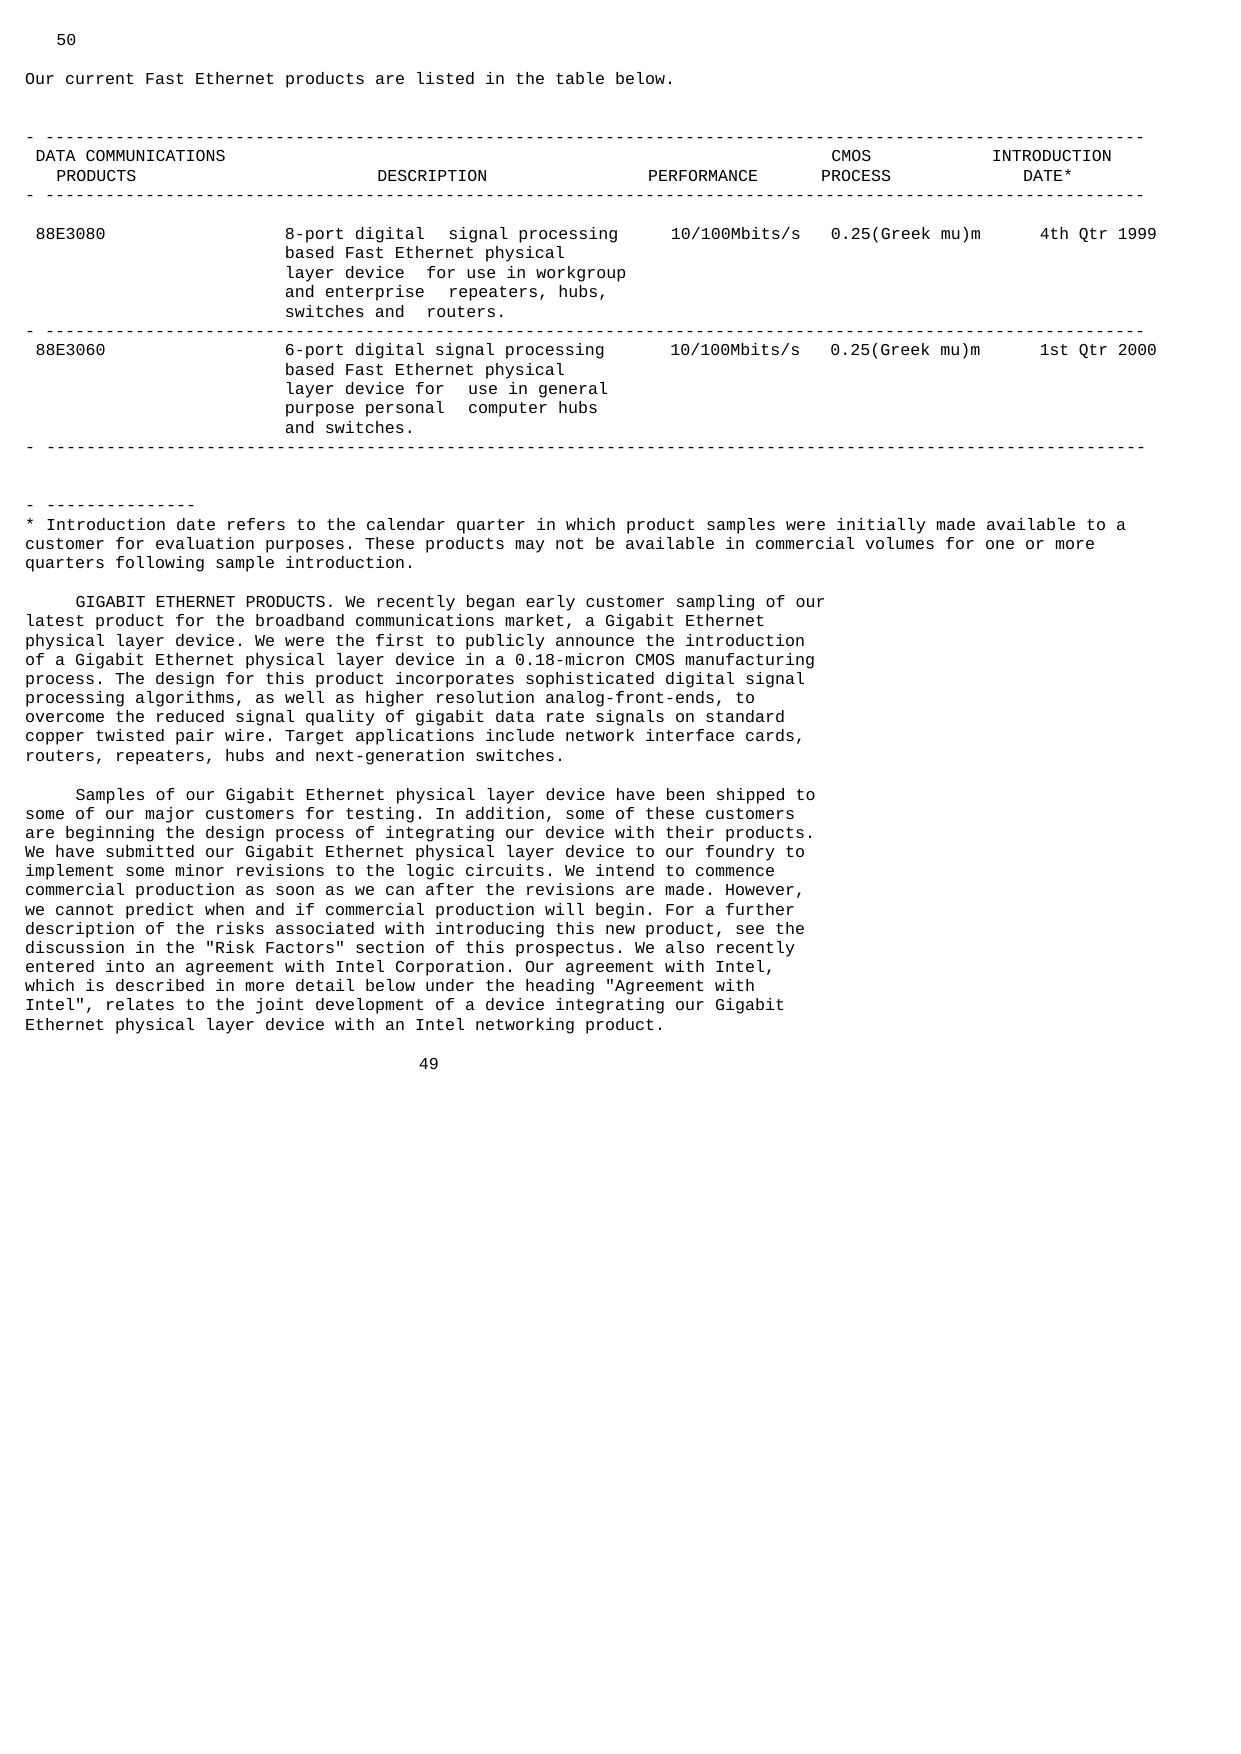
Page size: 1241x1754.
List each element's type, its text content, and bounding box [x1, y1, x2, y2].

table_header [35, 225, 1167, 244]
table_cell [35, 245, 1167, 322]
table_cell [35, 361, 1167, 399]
list Introduction date refers to the calendar quarter in which product samples were initially made available to a customer for evaluation purposes. These products may not be available in commercial volumes for one or more quarters following sample introduction. [25, 516, 1157, 574]
text 50 [56, 32, 1157, 50]
text - -------------------------------------------------------------------------------------------------------------- [25, 187, 1157, 206]
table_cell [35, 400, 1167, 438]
text 49 [419, 1056, 1157, 1074]
text DATA COMMUNICATIONS CMOS INTRODUCTION [35, 148, 1157, 167]
text Our current Fast Ethernet products are listed in the table below. [25, 70, 1157, 89]
list --------------- [25, 497, 1157, 516]
text - -------------------------------------------------------------------------------------------------------------- [25, 322, 1157, 341]
text Samples of our Gigabit Ethernet physical layer device have been shipped to some of our major customers for testing. In addition, some of these customers are beginning the design process of integrating our device with their products. We have submitted our Gigabit Ethernet physical layer device to our foundry to implement some minor revisions to the logic circuits. We intend to commence commercial production as soon as we can after the revisions are made. However, we cannot predict when and if commercial production will begin. For a further description of the risks associated with introducing this new product, see the discussion in the "Risk Factors" section of this prospectus. We also recently entered into an agreement with Intel Corporation. Our agreement with Intel, which is described in more detail below under the heading "Agreement with Intel", relates to the joint development of a device integrating our Gigabit Ethernet physical layer device with an Intel networking product. [25, 786, 824, 1035]
text GIGABIT ETHERNET PRODUCTS. We recently began early customer sampling of our latest product for the broadband communications market, a Gigabit Ethernet physical layer device. We were the first to publicly announce the introduction of a Gigabit Ethernet physical layer device in a 0.18-micron CMOS manufacturing process. The design for this product incorporates sophisticated digital signal processing algorithms, as well as higher resolution analog-front-ends, to overcome the reduced signal quality of gigabit data rate signals on standard copper twisted pair wire. Target applications include network interface cards, routers, repeaters, hubs and next-generation switches. [25, 594, 834, 766]
list -------------------------------------------------------------------------------------------------------------- [25, 439, 1157, 458]
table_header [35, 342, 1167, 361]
text - -------------------------------------------------------------------------------------------------------------- [25, 128, 1157, 147]
text PRODUCTS DESCRIPTION PERFORMANCE PROCESS DATE* [56, 167, 1157, 186]
